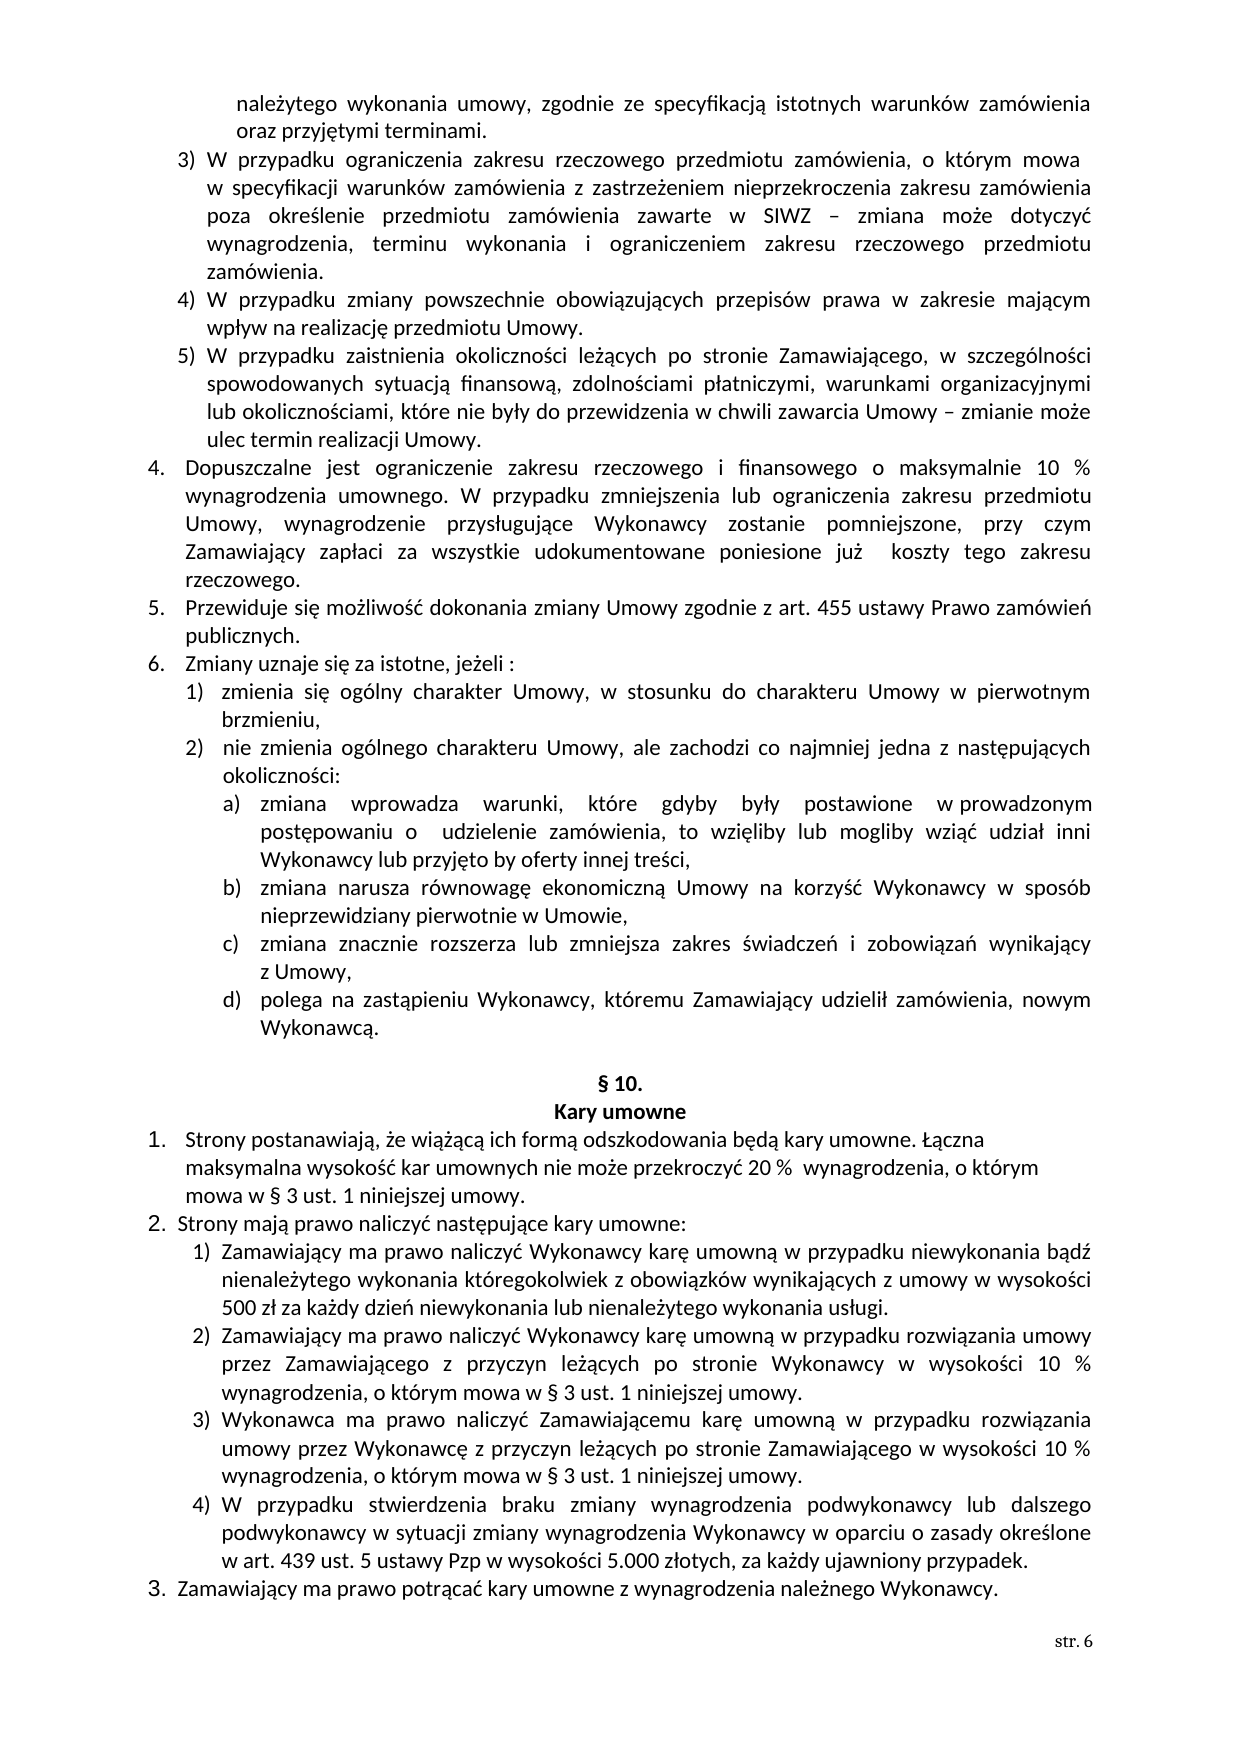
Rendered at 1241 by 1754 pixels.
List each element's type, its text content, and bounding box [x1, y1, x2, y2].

list W przypadku ograniczenia zakresu rzeczowego przedmiotu zamówienia, o którym mowa w specyfikacji warunków zamówienia z zastrzeżeniem nieprzekroczenia zakresu zamówienia poza określenie przedmiotu zamówienia zawarte w SIWZ – zmiana może dotyczyć wynagrodzenia, terminu wykonania i ograniczeniem zakresu rzeczowego przedmiotu zamówienia. [177, 145, 1093, 285]
list Wykonawca ma prawo naliczyć Zamawiającemu karę umowną w przypadku rozwiązania umowy przez Wykonawcę z przyczyn leżących po stronie Zamawiającego w wysokości 10 % wynagrodzenia, o którym mowa w § 3 ust. 1 niniejszej umowy. [192, 1406, 1093, 1490]
list zmienia się ogólny charakter Umowy, w stosunku do charakteru Umowy w pierwotnym brzmieniu, [185, 677, 1093, 733]
list Zamawiający ma prawo naliczyć Wykonawcy karę umowną w przypadku niewykonania bądź nienależytego wykonania któregokolwiek z obowiązków wynikających z umowy w wysokości 500 zł za każdy dzień niewykonania lub nienależytego wykonania usługi. [192, 1237, 1093, 1322]
list Zamawiający ma prawo naliczyć Wykonawcy karę umowną w przypadku rozwiązania umowy przez Zamawiającego z przyczyn leżących po stronie Wykonawcy w wysokości 10 % wynagrodzenia, o którym mowa w § 3 ust. 1 niniejszej umowy. [192, 1322, 1093, 1406]
list W przypadku zmiany powszechnie obowiązujących przepisów prawa w zakresie mającym wpływ na realizację przedmiotu Umowy. [177, 285, 1093, 341]
text § 10. [148, 1069, 1093, 1097]
list W przypadku stwierdzenia braku zmiany wynagrodzenia podwykonawcy lub dalszego podwykonawcy w sytuacji zmiany wynagrodzenia Wykonawcy w oparciu o zasady określone w art. 439 ust. 5 ustawy Pzp w wysokości 5.000 złotych, za każdy ujawniony przypadek. [192, 1490, 1093, 1574]
list Przewiduje się możliwość dokonania zmiany Umowy zgodnie z art. 455 ustawy Prawo zamówień publicznych. [148, 593, 1093, 649]
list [207, 89, 1093, 145]
list Zamawiający ma prawo potrącać kary umowne z wynagrodzenia należnego Wykonawcy. [148, 1574, 1093, 1602]
list Zmiany uznaje się za istotne, jeżeli : [148, 649, 1093, 677]
list Dopuszczalne jest ograniczenie zakresu rzeczowego i finansowego o maksymalnie 10 % wynagrodzenia umownego. W przypadku zmniejszenia lub ograniczenia zakresu przedmiotu Umowy, wynagrodzenie przysługujące Wykonawcy zostanie pomniejszone, przy czym Zamawiający zapłaci za wszystkie udokumentowane poniesione już koszty tego zakresu rzeczowego. [148, 453, 1093, 593]
list zmiana wprowadza warunki, które gdyby były postawione w prowadzonym postępowaniu o udzielenie zamówienia, to wzięliby lub mogliby wziąć udział inni Wykonawcy lub przyjęto by oferty innej treści, [223, 789, 1093, 873]
list W przypadku zaistnienia okoliczności leżących po stronie Zamawiającego, w szczególności spowodowanych sytuacją finansową, zdolnościami płatniczymi, warunkami organizacyjnymi lub okolicznościami, które nie były do przewidzenia w chwili zawarcia Umowy – zmianie może ulec termin realizacji Umowy. [177, 341, 1093, 453]
list polega na zastąpieniu Wykonawcy, któremu Zamawiający udzielił zamówienia, nowym Wykonawcą. [223, 985, 1093, 1041]
list Strony postanawiają, że wiążącą ich formą odszkodowania będą kary umowne. Łączna maksymalna wysokość kar umownych nie może przekroczyć 20 % wynagrodzenia, o którym mowa w § 3 ust. 1 niniejszej umowy. [148, 1125, 1093, 1209]
list nie zmienia ogólnego charakteru Umowy, ale zachodzi co najmniej jedna z następujących okoliczności: [185, 733, 1093, 789]
list zmiana znacznie rozszerza lub zmniejsza zakres świadczeń i zobowiązań wynikający z Umowy, [223, 929, 1093, 985]
list Strony mają prawo naliczyć następujące kary umowne: [148, 1209, 1093, 1237]
list zmiana narusza równowagę ekonomiczną Umowy na korzyść Wykonawcy w sposób nieprzewidziany pierwotnie w Umowie, [223, 873, 1093, 929]
text Kary umowne [148, 1097, 1093, 1125]
